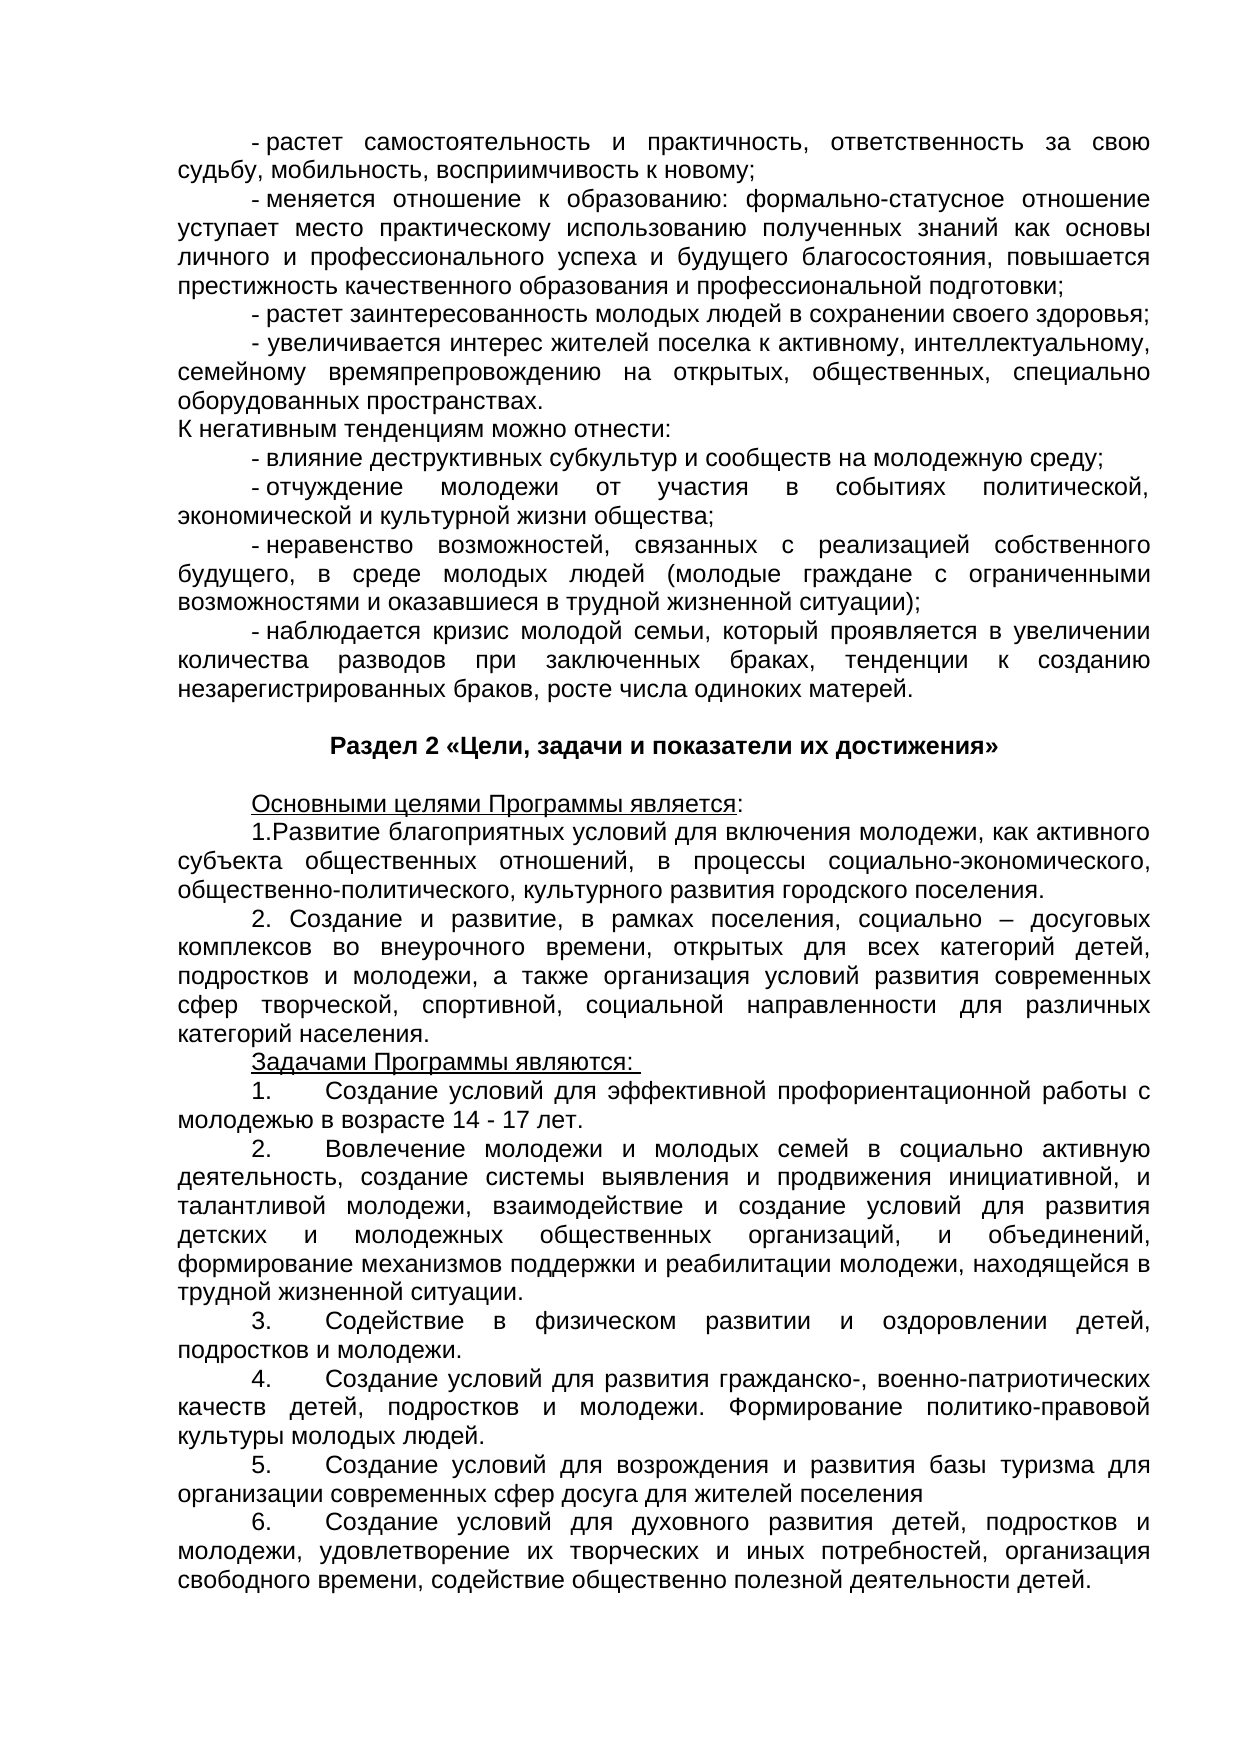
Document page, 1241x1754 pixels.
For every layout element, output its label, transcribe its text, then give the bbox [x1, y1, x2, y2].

text Раздел 2 «Цели, задачи и показатели их достижения» [177, 731, 1152, 760]
list растет заинтересованность молодых людей в сохранении своего здоровья; [177, 299, 1152, 328]
text - увеличивается интерес жителей поселка к активному, интеллектуальному, семейному времяпрепровождению на открытых, общественных, специально оборудованных пространствах. [177, 328, 1152, 414]
text 2. Создание и развитие, в рамках поселения, социально – досуговых комплексов во внеурочного времени, открытых для всех категорий детей, подростков и молодежи, а также организация условий развития современных сфер творческой, спортивной, социальной направленности для различных категорий населения. [177, 904, 1152, 1047]
text 1.Развитие благоприятных условий для включения молодежи, как активного субъекта общественных отношений, в процессы социально-экономического, общественно-политического, культурного развития городского поселения. [177, 817, 1152, 904]
list наблюдается кризис молодой семьи, который проявляется в увеличении количества разводов при заключенных браках, тенденции к созданию незарегистрированных браков, росте числа одиноких матерей. [177, 616, 1152, 702]
list неравенство возможностей, связанных с реализацией собственного будущего, в среде молодых людей (молодые граждане с ограниченными возможностями и оказавшиеся в трудной жизненной ситуации); [177, 530, 1152, 616]
list меняется отношение к образованию: формально-статусное отношение уступает место практическому использованию полученных знаний как основы личного и профессионального успеха и будущего благосостояния, повышается престижность качественного образования и профессиональной подготовки; [177, 184, 1152, 299]
text Задачами Программы являются: [177, 1047, 1152, 1076]
list Вовлечение молодежи и молодых семей в социально активную деятельность, создание системы выявления и продвижения инициативной, и талантливой молодежи, взаимодействие и создание условий для развития детских и молодежных общественных организаций, и объединений, формирование механизмов поддержки и реабилитации молодежи, находящейся в трудной жизненной ситуации. [177, 1134, 1152, 1306]
text Основными целями Программы является: [177, 789, 1152, 817]
text К негативным тенденциям можно отнести: [177, 414, 1152, 443]
list Создание условий для развития гражданско-, военно-патриотических качеств детей, подростков и молодежи. Формирование политико-правовой культуры молодых людей. [177, 1364, 1152, 1450]
list Содействие в физическом развитии и оздоровлении детей, подростков и молодежи. [177, 1306, 1152, 1364]
list отчуждение молодежи от участия в событиях политической, экономической и культурной жизни общества; [177, 472, 1150, 530]
list растет самостоятельность и практичность, ответственность за свою судьбу, мобильность, восприимчивость к новому; [177, 127, 1152, 184]
list Создание условий для эффективной профориентационной работы с молодежью в возрасте 14 - 17 лет. [177, 1076, 1152, 1134]
list влияние деструктивных субкультур и сообществ на молодежную среду; [177, 443, 1152, 472]
list Создание условий для духовного развития детей, подростков и молодежи, удовлетворение их творческих и иных потребностей, организация свободного времени, содействие общественно полезной деятельности детей. [177, 1507, 1152, 1594]
list Создание условий для возрождения и развития базы туризма для организации современных сфер досуга для жителей поселения [177, 1450, 1152, 1507]
